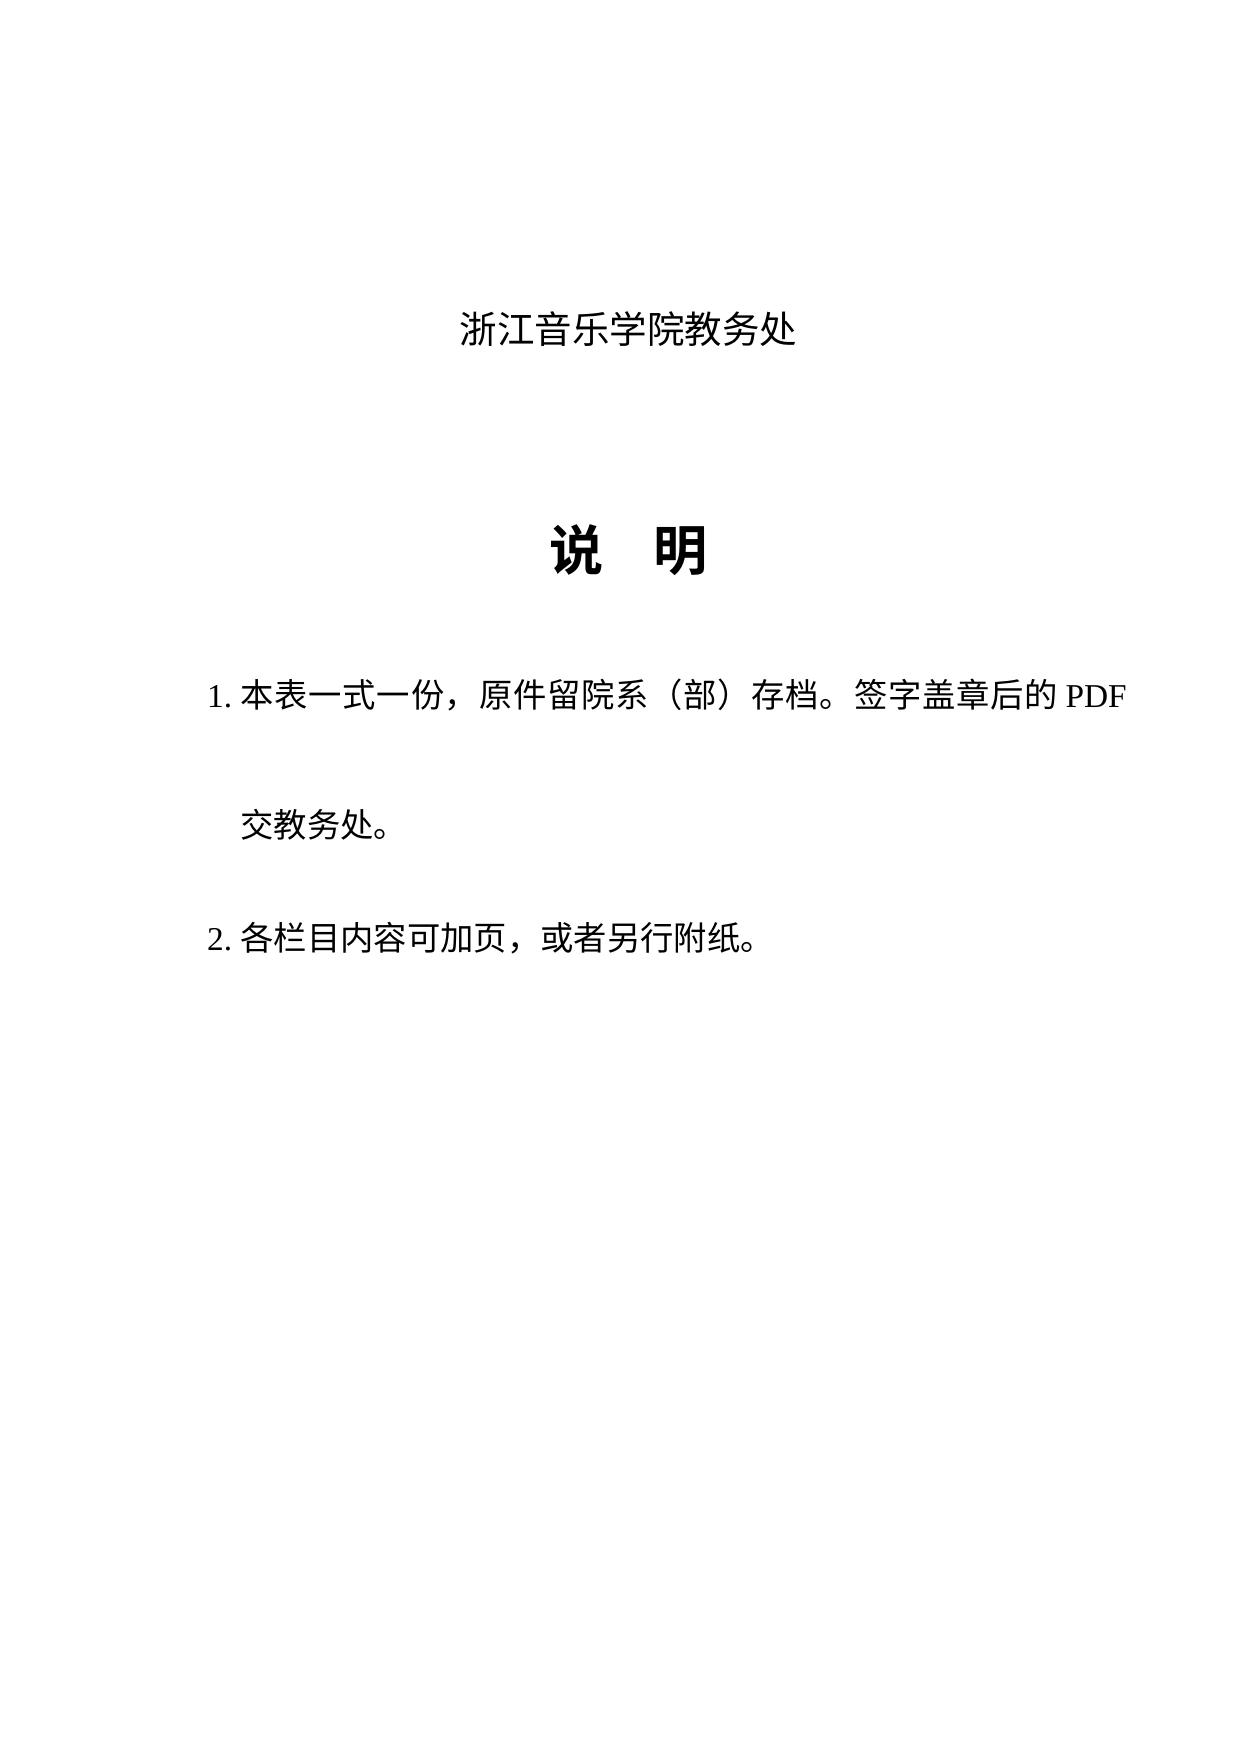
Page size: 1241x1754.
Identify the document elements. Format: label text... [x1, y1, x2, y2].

text 浙江音乐学院教务处 [130, 227, 1127, 357]
list 各栏目内容可加页，或者另行附纸。 [207, 903, 1127, 968]
list 本表一式一份，原件留院系（部）存档。签字盖章后的PDF交教务处。 [207, 660, 1127, 855]
text 说 明 [130, 498, 1127, 595]
